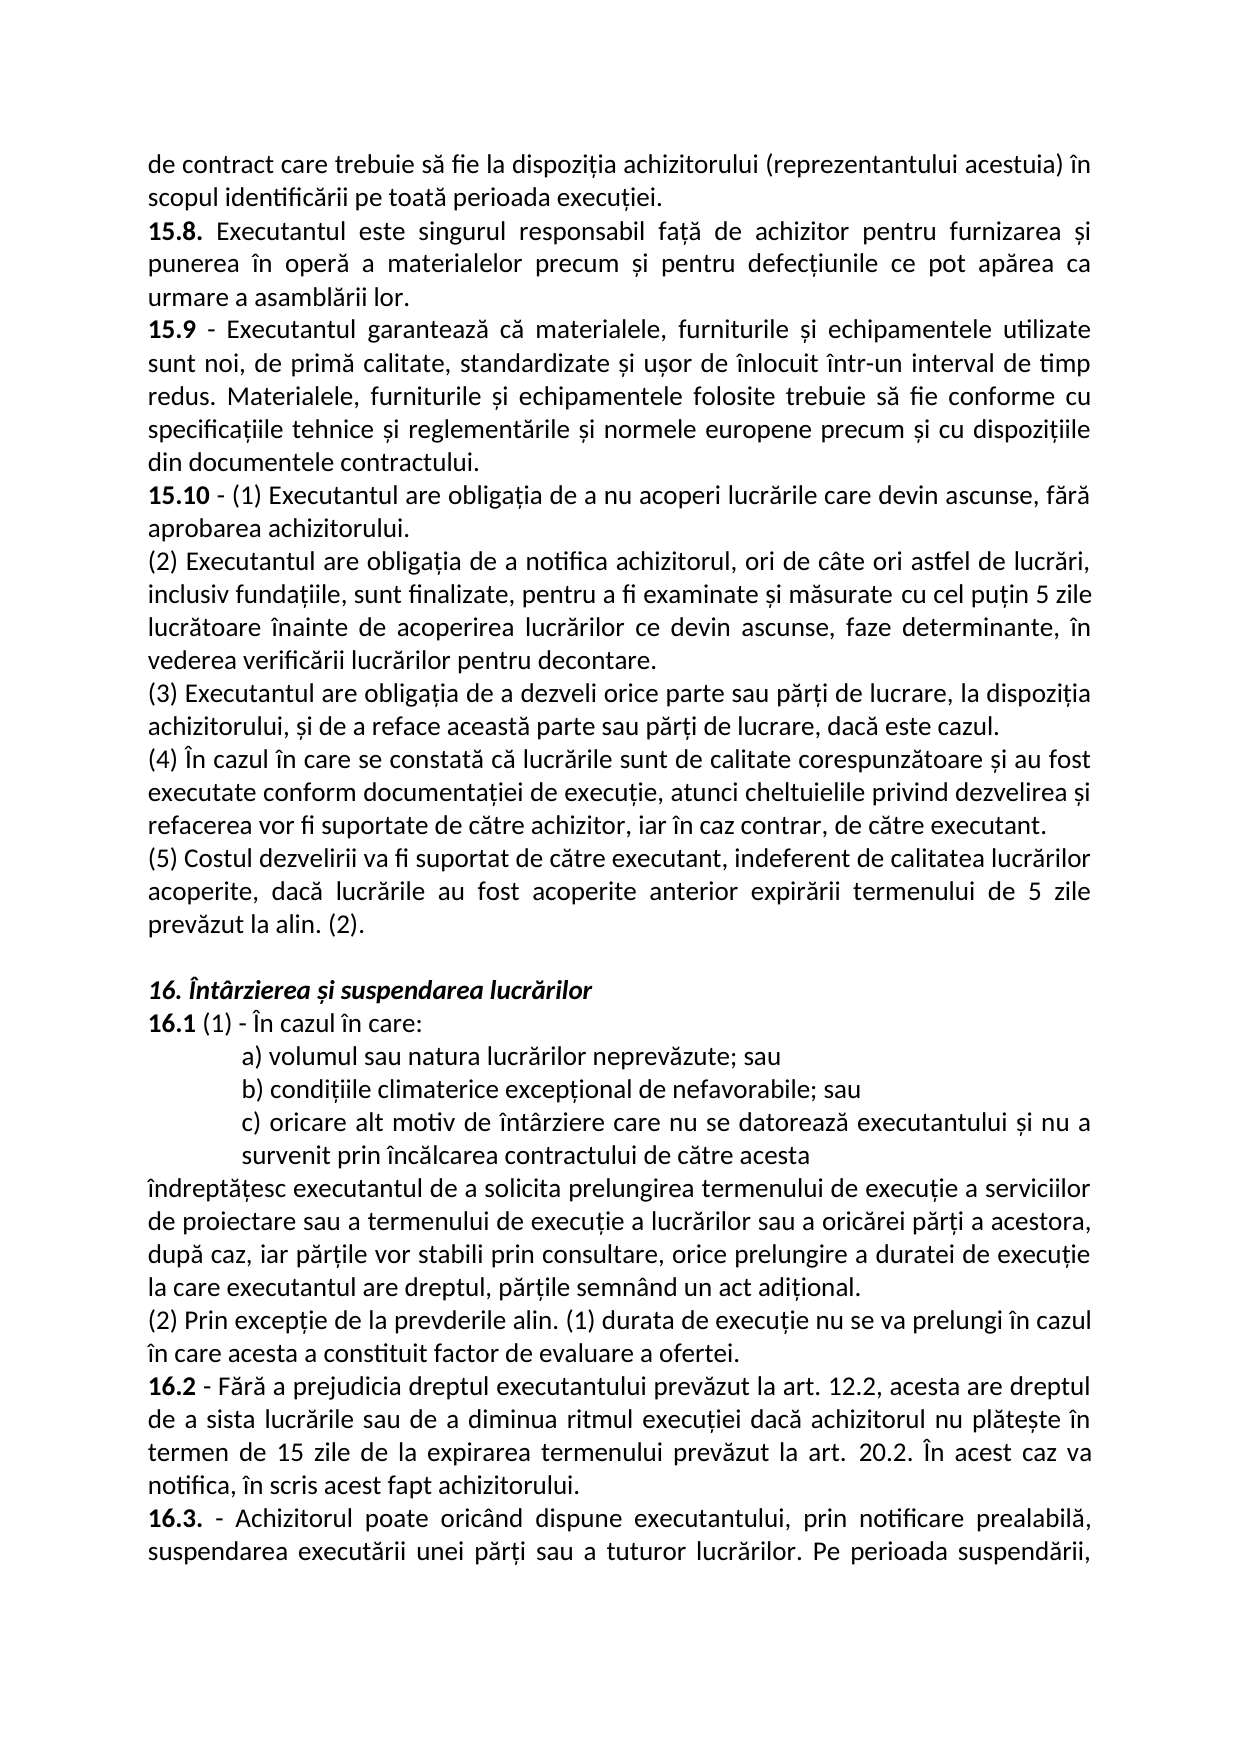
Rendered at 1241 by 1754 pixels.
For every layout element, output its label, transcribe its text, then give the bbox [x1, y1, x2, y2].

text 15.8. Executantul este singurul responsabil faţă de achizitor pentru furnizarea şi punerea în operă a materialelor precum şi pentru defecţiunile ce pot apărea ca urmare a asamblării lor. [148, 214, 1093, 313]
text b) condiţiile climaterice excepţional de nefavorabile; sau [241, 1072, 1093, 1105]
text (5) Costul dezvelirii va fi suportat de către executant, indeferent de calitatea lucrărilor acoperite, dacă lucrările au fost acoperite anterior expirării termenului de 5 zile prevăzut la alin. (2). [148, 841, 1093, 940]
text (4) În cazul în care se constată că lucrările sunt de calitate corespunzătoare şi au fost executate conform documentaţiei de execuţie, atunci cheltuielile privind dezvelirea şi refacerea vor fi suportate de către achizitor, iar în caz contrar, de către executant. [148, 742, 1093, 841]
text (2) Prin excepție de la prevderile alin. (1) durata de execuție nu se va prelungi în cazul în care acesta a constituit factor de evaluare a ofertei. [148, 1303, 1093, 1369]
text (2) Executantul are obligaţia de a notifica achizitorul, ori de câte ori astfel de lucrări, inclusiv fundaţiile, sunt finalizate, pentru a fi examinate şi măsurate cu cel puțin 5 zile lucrătoare înainte de acoperirea lucrărilor ce devin ascunse, faze determinante, în vederea verificării lucrărilor pentru decontare. [148, 544, 1093, 676]
text 15.9 - Executantul garantează că materialele, furniturile şi echipamentele utilizate sunt noi, de primă calitate, standardizate şi uşor de înlocuit într-un interval de timp redus. Materialele, furniturile şi echipamentele folosite trebuie să fie conforme cu specificaţiile tehnice şi reglementările şi normele europene precum şi cu dispoziţiile din documentele contractului. [148, 313, 1093, 478]
text 15.10 - (1) Executantul are obligaţia de a nu acoperi lucrările care devin ascunse, fără aprobarea achizitorului. [148, 478, 1093, 544]
text 16.1 (1) - În cazul în care: [148, 1006, 1093, 1039]
text îndreptăţesc executantul de a solicita prelungirea termenului de execuţie a serviciilor de proiectare sau a termenului de execuție a lucrărilor sau a oricărei părţi a acestora, după caz, iar părţile vor stabili prin consultare, orice prelungire a duratei de execuţie la care executantul are dreptul, părțile semnând un act adițional. [148, 1171, 1093, 1303]
text (3) Executantul are obligaţia de a dezveli orice parte sau părţi de lucrare, la dispoziţia achizitorului, şi de a reface această parte sau părţi de lucrare, dacă este cazul. [148, 676, 1093, 742]
text 16.2 - Fără a prejudicia dreptul executantului prevăzut la art. 12.2, acesta are dreptul de a sista lucrările sau de a diminua ritmul execuţiei dacă achizitorul nu plăteşte în termen de 15 zile de la expirarea termenului prevăzut la art. 20.2. În acest caz va notifica, în scris acest fapt achizitorului. [148, 1369, 1093, 1501]
text 16. Întârzierea și suspendarea lucrărilor [148, 973, 1093, 1006]
text c) oricare alt motiv de întârziere care nu se datorează executantului şi nu a survenit prin încălcarea contractului de către acesta [241, 1105, 1093, 1171]
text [148, 148, 1093, 214]
text a) volumul sau natura lucrărilor neprevăzute; sau [241, 1039, 1093, 1072]
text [148, 1501, 1093, 1567]
